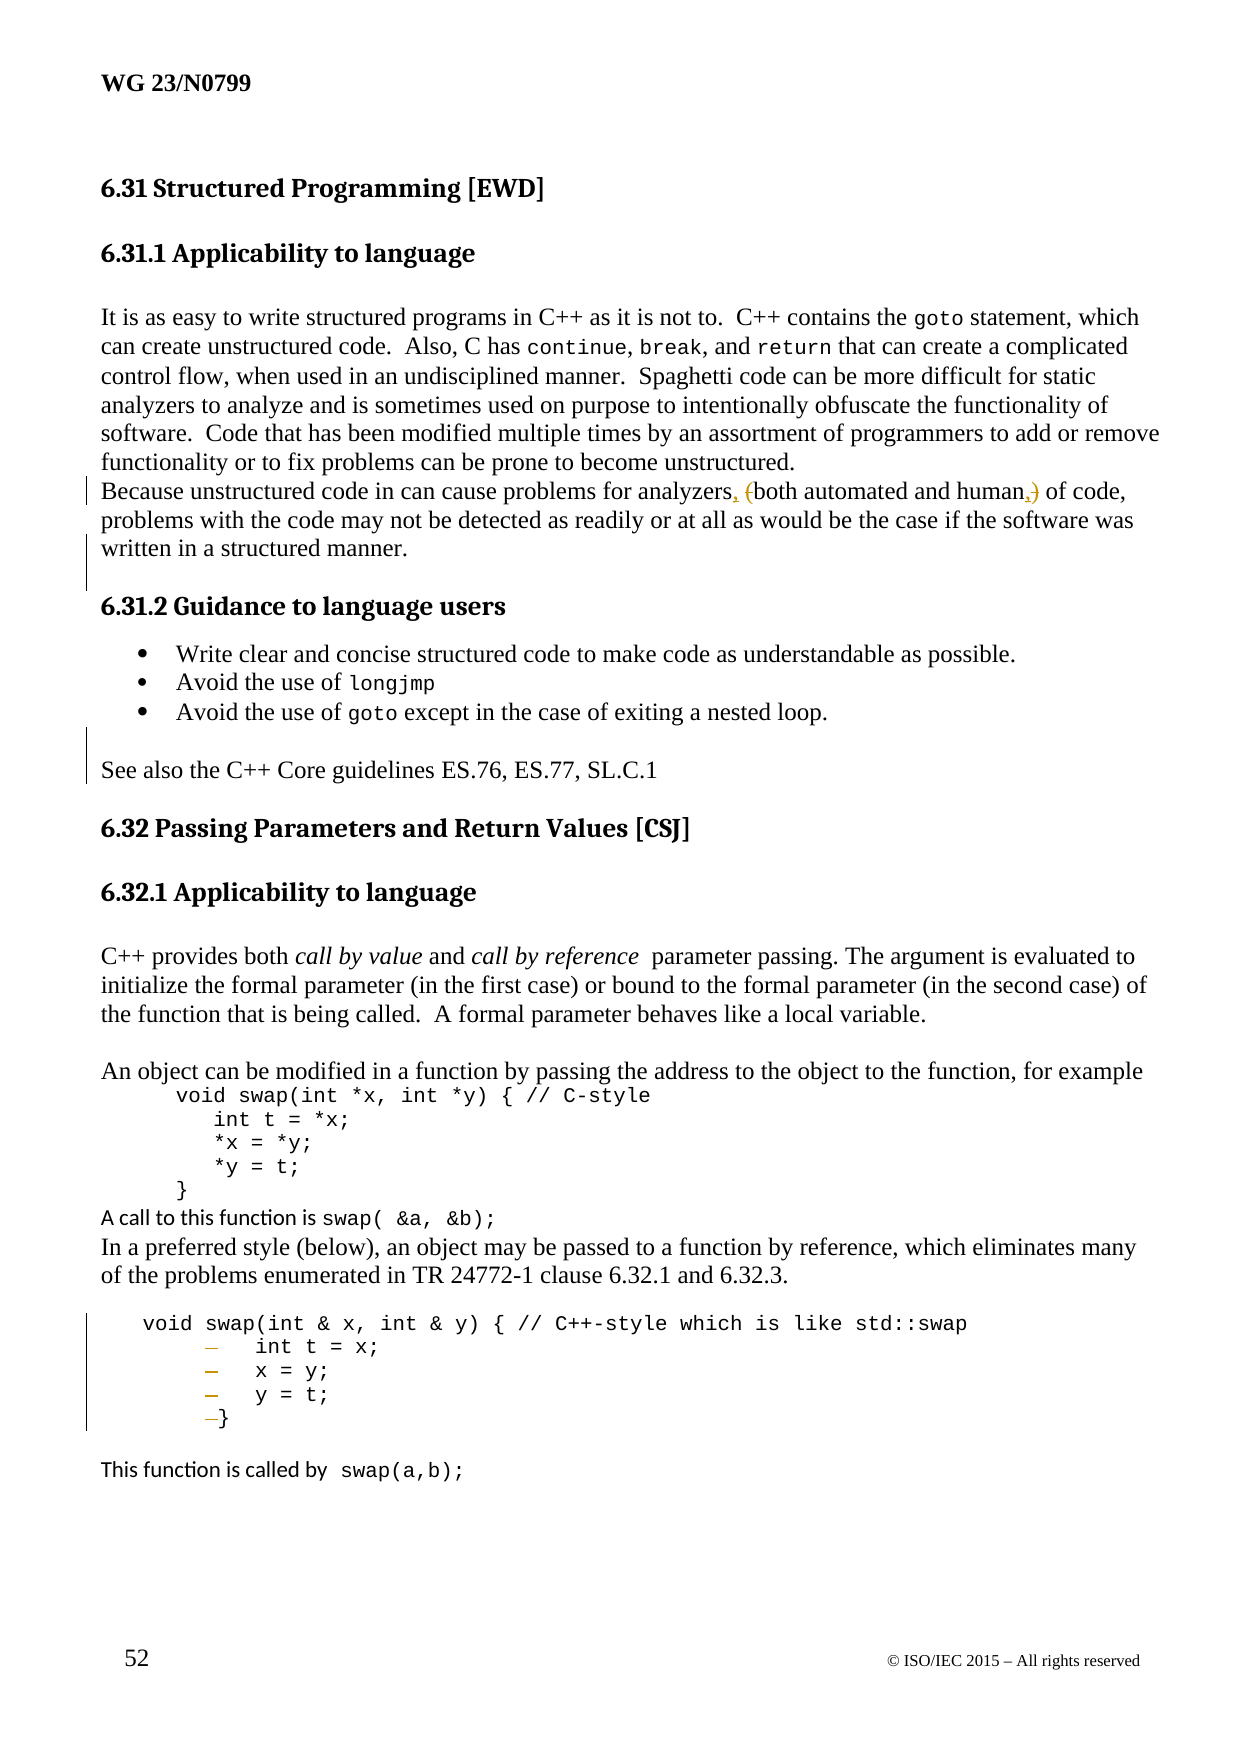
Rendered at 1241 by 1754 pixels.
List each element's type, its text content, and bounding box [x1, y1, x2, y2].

list See also the C++ Core guidelines ES.76, ES.77, SL.C.1 [101, 755, 1164, 784]
text An object can be modified in a function by passing the address to the object to the function, for example [101, 1056, 1164, 1085]
text y = t; [142, 1384, 1164, 1407]
text Because unstructured code in can cause problems for analyzers both automated and human of code, problems with the code may not be detected as readily or at all as would be the case if the software was written in a structured manner. [101, 476, 1164, 562]
list Avoid the use of longjmp [138, 667, 1164, 697]
text x = y; [142, 1360, 1164, 1384]
subtitle 6.32.1 Applicability to language [101, 877, 1164, 908]
subtitle 6.31.1 Applicability to language [101, 238, 1164, 269]
subtitle 6.31.2 Guidance to language users [101, 591, 1164, 622]
text int t = *x; [101, 1108, 1164, 1132]
text void swap(int *x, int *y) { // C-style [101, 1085, 1164, 1108]
list Write clear and concise structured code to make code as understandable as possible. [138, 639, 1164, 667]
text This function is called by swap(a,b); [101, 1455, 1164, 1483]
text *y = t; [101, 1156, 1164, 1179]
text } [101, 1179, 1164, 1203]
text It is as easy to write structured programs in C++ as it is not to. C++ contains the goto statement, which can create unstructured code. Also, C has continue, break, and return that can create a complicated control flow, when used in an undisciplined manner. Spaghetti code can be more difficult for static analyzers to analyze and is sometimes used on purpose to intentionally obfuscate the functionality of software. Code that has been modified multiple times by an assortment of programmers to add or remove functionality or to fix problems can be prone to become unstructured. [101, 302, 1164, 476]
subtitle 6.31 Structured Programming [EWD] [101, 173, 1164, 205]
text int t = x; [142, 1336, 1164, 1360]
text *x = *y; [101, 1132, 1164, 1156]
text C++ provides both call by value and call by reference parameter passing. The argument is evaluated to initialize the formal parameter (in the first case) or bound to the formal parameter (in the second case) of the function that is being called. A formal parameter behaves like a local variable. [101, 941, 1164, 1027]
text void swap(int & x, int & y) { // C++-style which is like std::swap [142, 1313, 1164, 1336]
list Avoid the use of goto except in the case of exiting a nested loop. [138, 697, 1164, 727]
subtitle 6.32 Passing Parameters and Return Values [CSJ] [101, 813, 1164, 844]
text In a preferred style (below), an object may be passed to a function by reference, which eliminates many of the problems enumerated in TR 24772-1 clause 6.32.1 and 6.32.3. [101, 1232, 1164, 1289]
text } [142, 1407, 1164, 1431]
text A call to this function is swap( &a, &b); [101, 1203, 1164, 1232]
